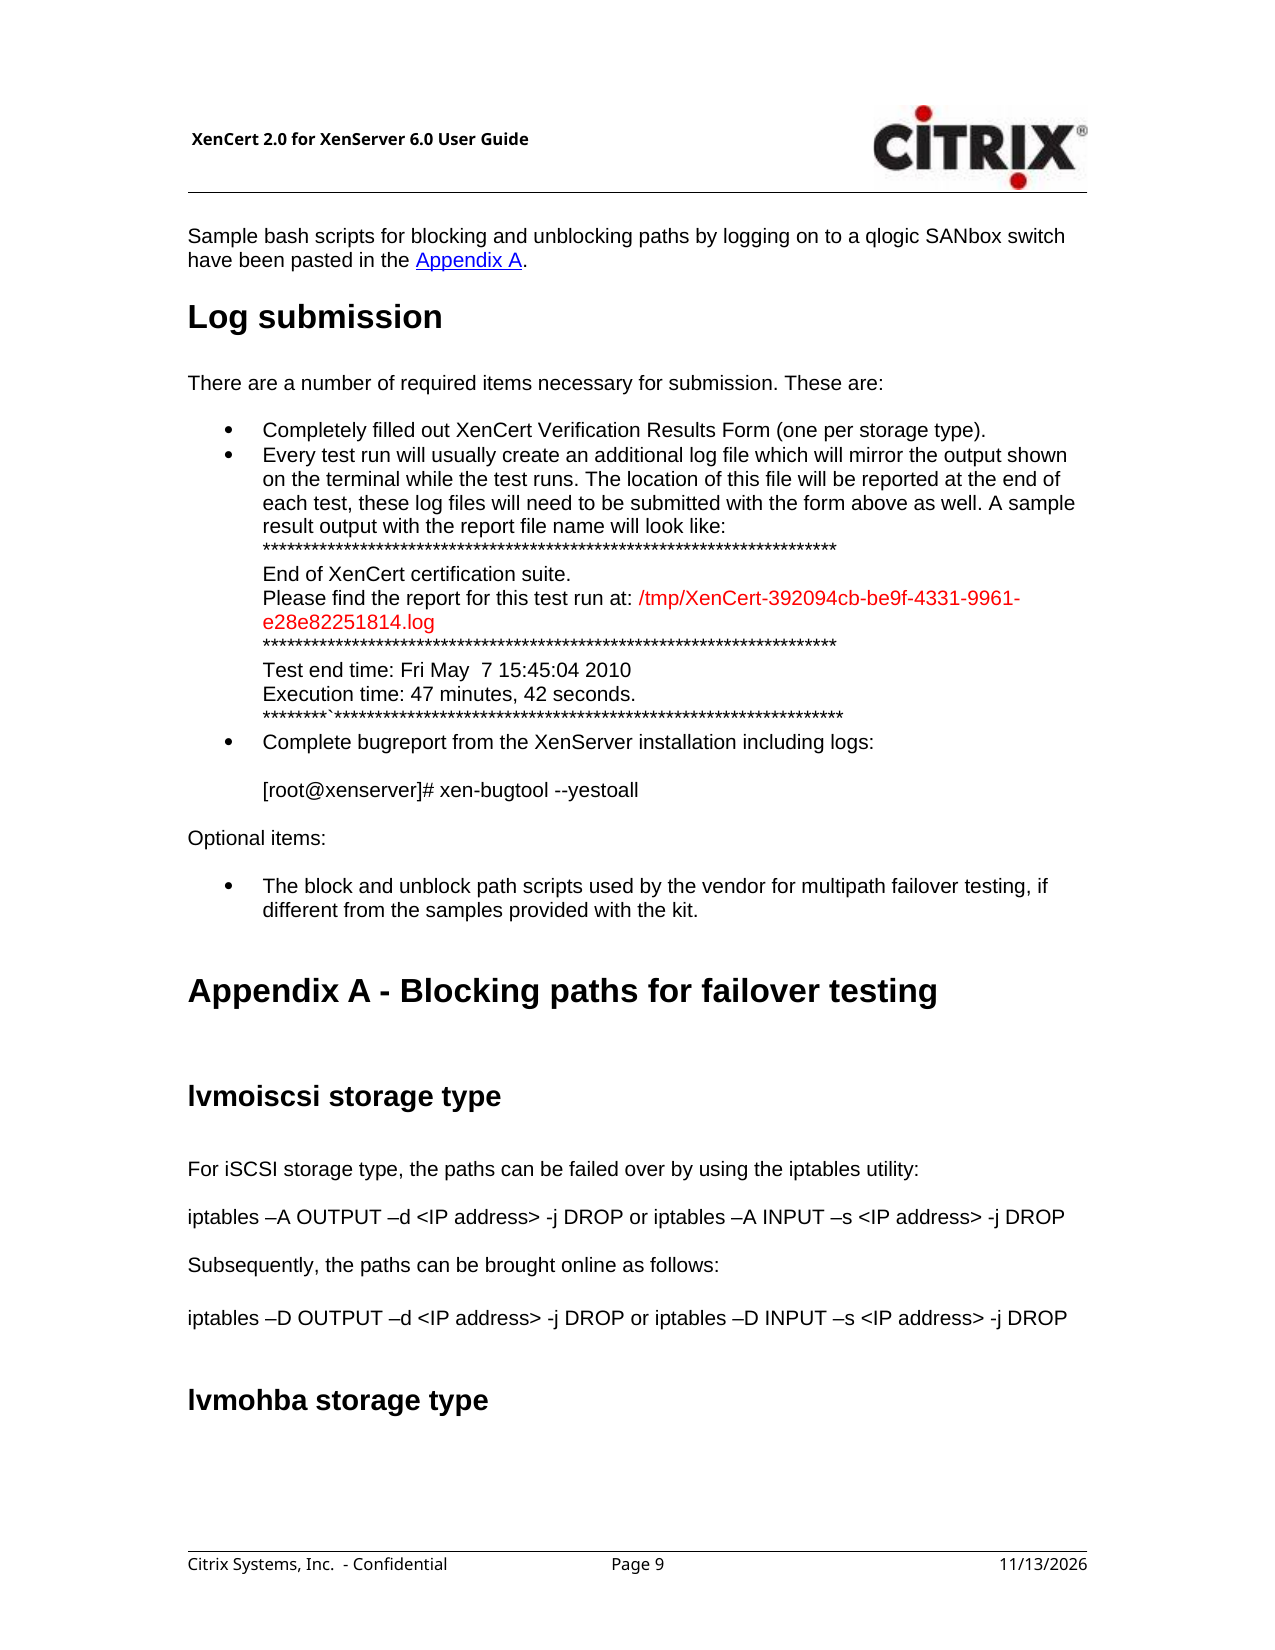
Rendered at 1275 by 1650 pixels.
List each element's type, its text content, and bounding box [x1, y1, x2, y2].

list The block and unblock path scripts used by the vendor for multipath failover testing, if different from the samples provided with the kit. [225, 874, 1087, 922]
subtitle Appendix A - Blocking paths for failover testing [187, 971, 1087, 1009]
text There are a number of required items necessary for submission. These are: [187, 370, 1087, 394]
text ********`*************************************************************** [262, 706, 1087, 730]
text iptables –D OUTPUT –d <IP address> -j DROP or iptables –D INPUT –s <IP address> -j DROP [187, 1306, 1087, 1330]
text *********************************************************************** [262, 538, 1087, 562]
text Sample bash scripts for blocking and unblocking paths by logging on to a qlogic SANbox switch have been pasted in the Appendix A. [187, 224, 1087, 272]
text Test end time: Fri May 7 15:45:04 2010 [262, 658, 1087, 682]
text End of XenCert certification suite. [262, 562, 1087, 586]
list Completely filled out XenCert Verification Results Form (one per storage type). [225, 418, 1087, 442]
text For iSCSI storage type, the paths can be failed over by using the iptables utility: [187, 1157, 1087, 1181]
text iptables –A OUTPUT –d <IP address> -j DROP or iptables –A INPUT –s <IP address> -j DROP [187, 1205, 1087, 1229]
subtitle Log submission [187, 297, 1087, 335]
list Complete bugreport from the XenServer installation including logs: [225, 730, 1087, 754]
text Please find the report for this test run at: /tmp/XenCert-392094cb-be9f-4331-9961-e28e82251814.log [262, 586, 1087, 634]
subtitle lvmoiscsi storage type [187, 1079, 1087, 1112]
subtitle lvmohba storage type [187, 1383, 1087, 1417]
text Execution time: 47 minutes, 42 seconds. [262, 682, 1087, 706]
text Optional items: [187, 826, 1087, 850]
list Every test run will usually create an additional log file which will mirror the output shown on the terminal while the test runs. The location of this file will be reported at the end of each test, these log files will need to be submitted with the form above as well. A sample result output with the report file name will look like: [225, 442, 1087, 538]
text [root@xenserver]# xen-bugtool --yestoall [262, 778, 1087, 802]
picture [873, 105, 1088, 190]
text Subsequently, the paths can be brought online as follows: [187, 1253, 1087, 1277]
text *********************************************************************** [262, 634, 1087, 658]
